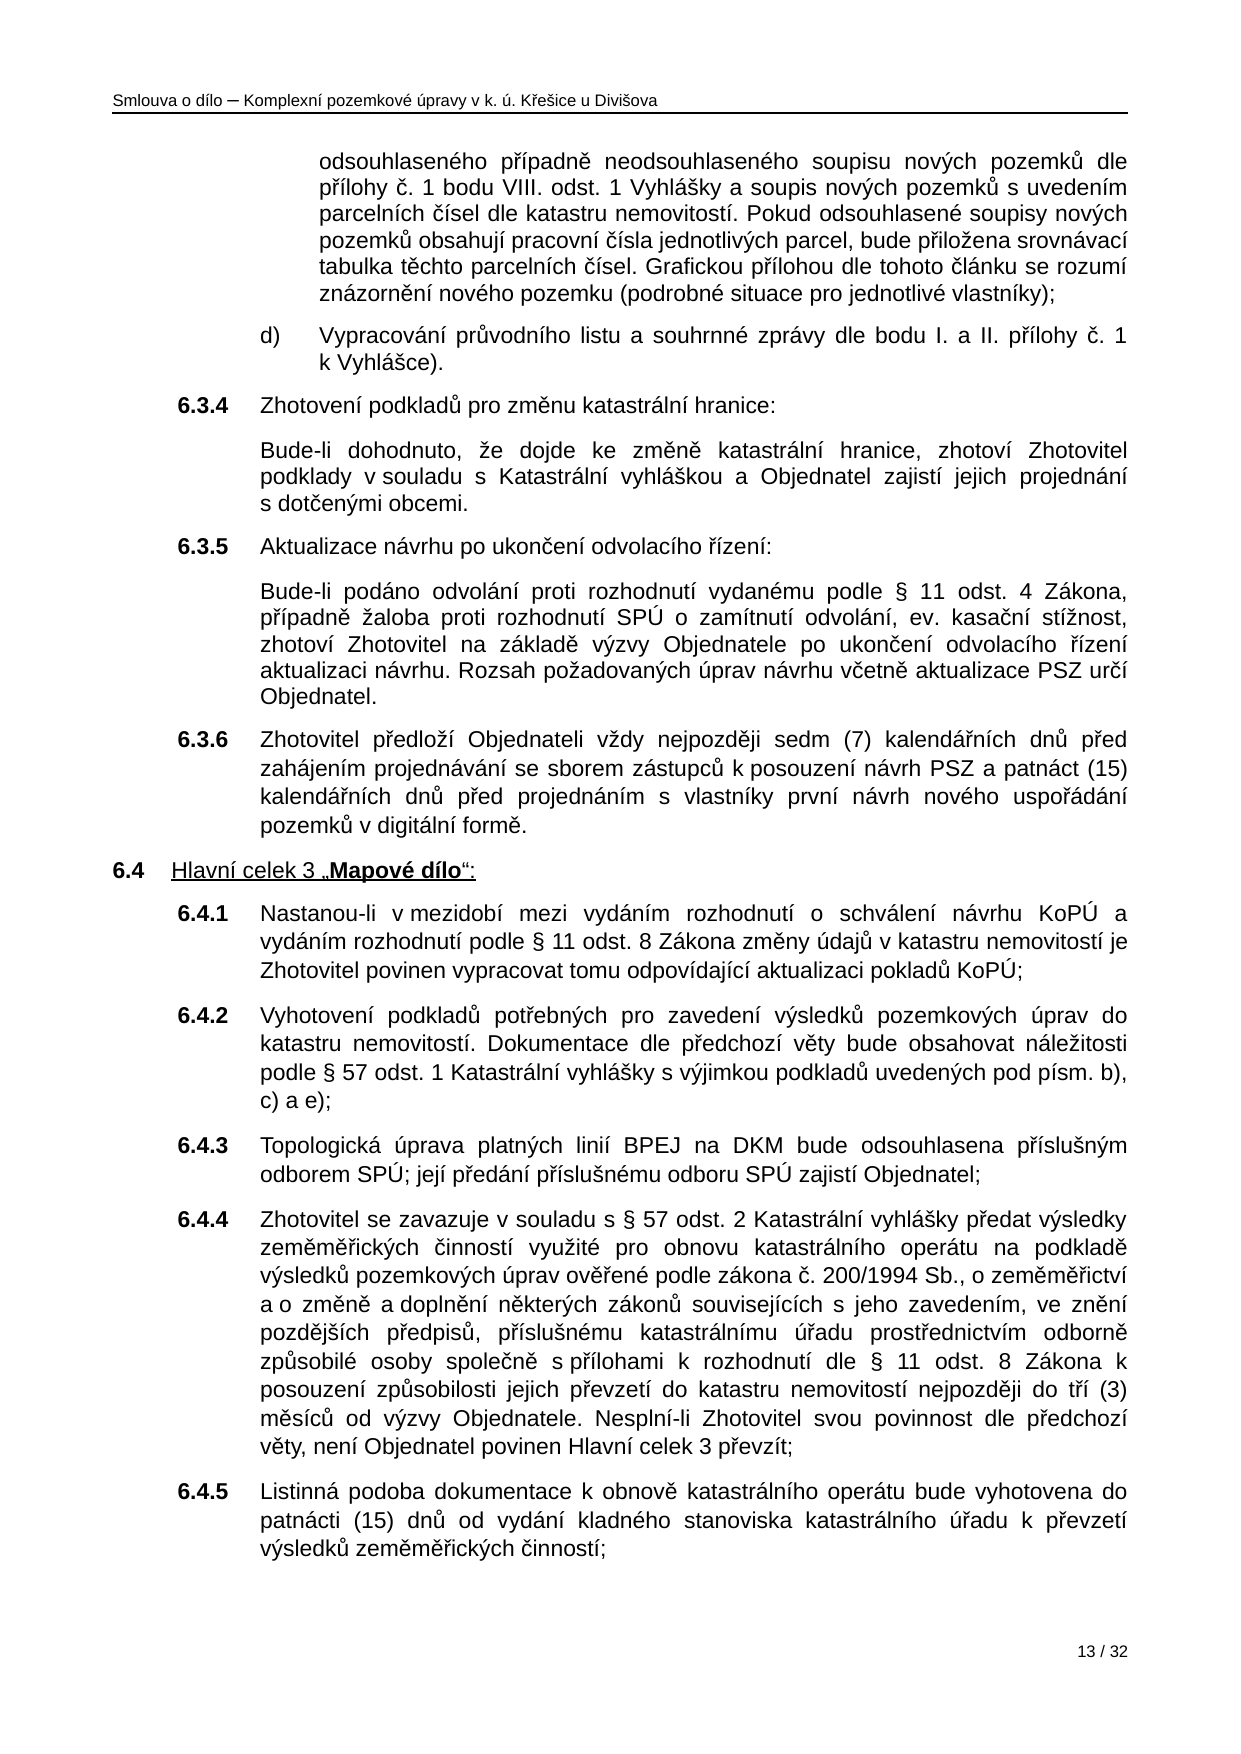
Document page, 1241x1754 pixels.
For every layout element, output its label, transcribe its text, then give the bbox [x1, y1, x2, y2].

list Bude-li podáno odvolání proti rozhodnutí vydanému podle § 11 odst. 4 Zákona, případně žaloba proti rozhodnutí SPÚ o zamítnutí odvolání, ev. kasační stížnost, zhotoví Zhotovitel na základě výzvy Objednatele po ukončení odvolacího řízení aktualizaci návrhu. Rozsah požadovaných úprav návrhu včetně aktualizace PSZ určí Objednatel. [260, 578, 1128, 709]
list Vypracování průvodního listu a souhrnné zprávy dle bodu I. a II. přílohy č. 1 k Vyhlášce). [260, 322, 1128, 375]
text Nastanou-li v mezidobí mezi vydáním rozhodnutí o schválení návrhu KoPÚ a vydáním rozhodnutí podle § 11 odst. 8 Zákona změny údajů v katastru nemovitostí je Zhotovitel povinen vypracovat tomu odpovídající aktualizaci pokladů KoPÚ; [177, 900, 1128, 983]
list Bude-li dohodnuto, že dojde ke změně katastrální hranice, zhotoví Zhotovitel podklady v souladu s Katastrální vyhláškou a Objednatel zajistí jejich projednání s dotčenými obcemi. [260, 437, 1128, 516]
text Hlavní celek 3 „Mapové dílo“: [112, 857, 1128, 883]
text Listinná podoba dokumentace k obnově katastrálního operátu bude vyhotovena do patnácti (15) dnů od vydání kladného stanoviska katastrálního úřadu k převzetí výsledků zeměměřických činností; [177, 1478, 1128, 1561]
text Zhotovitel se zavazuje v souladu s § 57 odst. 2 Katastrální vyhlášky předat výsledky zeměměřických činností využité pro obnovu katastrálního operátu na podkladě výsledků pozemkových úprav ověřené podle zákona č. 200/1994 Sb., o zeměměřictví a o změně a doplnění některých zákonů souvisejících s jeho zavedením, ve znění pozdějších předpisů, příslušnému katastrálnímu úřadu prostřednictvím odborně způsobilé osoby společně s přílohami k rozhodnutí dle § 11 odst. 8 Zákona k posouzení způsobilosti jejich převzetí do katastru nemovitostí nejpozději do tří (3) měsíců od výzvy Objednatele. Nesplní-li Zhotovitel svou povinnost dle předchozí věty, není Objednatel povinen Hlavní celek 3 převzít; [177, 1206, 1128, 1459]
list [260, 148, 1128, 306]
text Vyhotovení podkladů potřebných pro zavedení výsledků pozemkových úprav do katastru nemovitostí. Dokumentace dle předchozí věty bude obsahovat náležitosti podle § 57 odst. 1 Katastrální vyhlášky s výjimkou podkladů uvedených pod písm. b), c) a e); [177, 1002, 1128, 1113]
text Zhotovení podkladů pro změnu katastrální hranice: [177, 392, 1128, 418]
text Aktualizace návrhu po ukončení odvolacího řízení: [177, 533, 1128, 559]
text Zhotovitel předloží Objednateli vždy nejpozději sedm (7) kalendářních dnů před zahájením projednávání se sborem zástupců k posouzení návrh PSZ a patnáct (15) kalendářních dnů před projednáním s vlastníky první návrh nového uspořádání pozemků v digitální formě. [177, 726, 1128, 838]
text Topologická úprava platných linií BPEJ na DKM bude odsouhlasena příslušným odborem SPÚ; její předání příslušnému odboru SPÚ zajistí Objednatel; [177, 1132, 1128, 1187]
